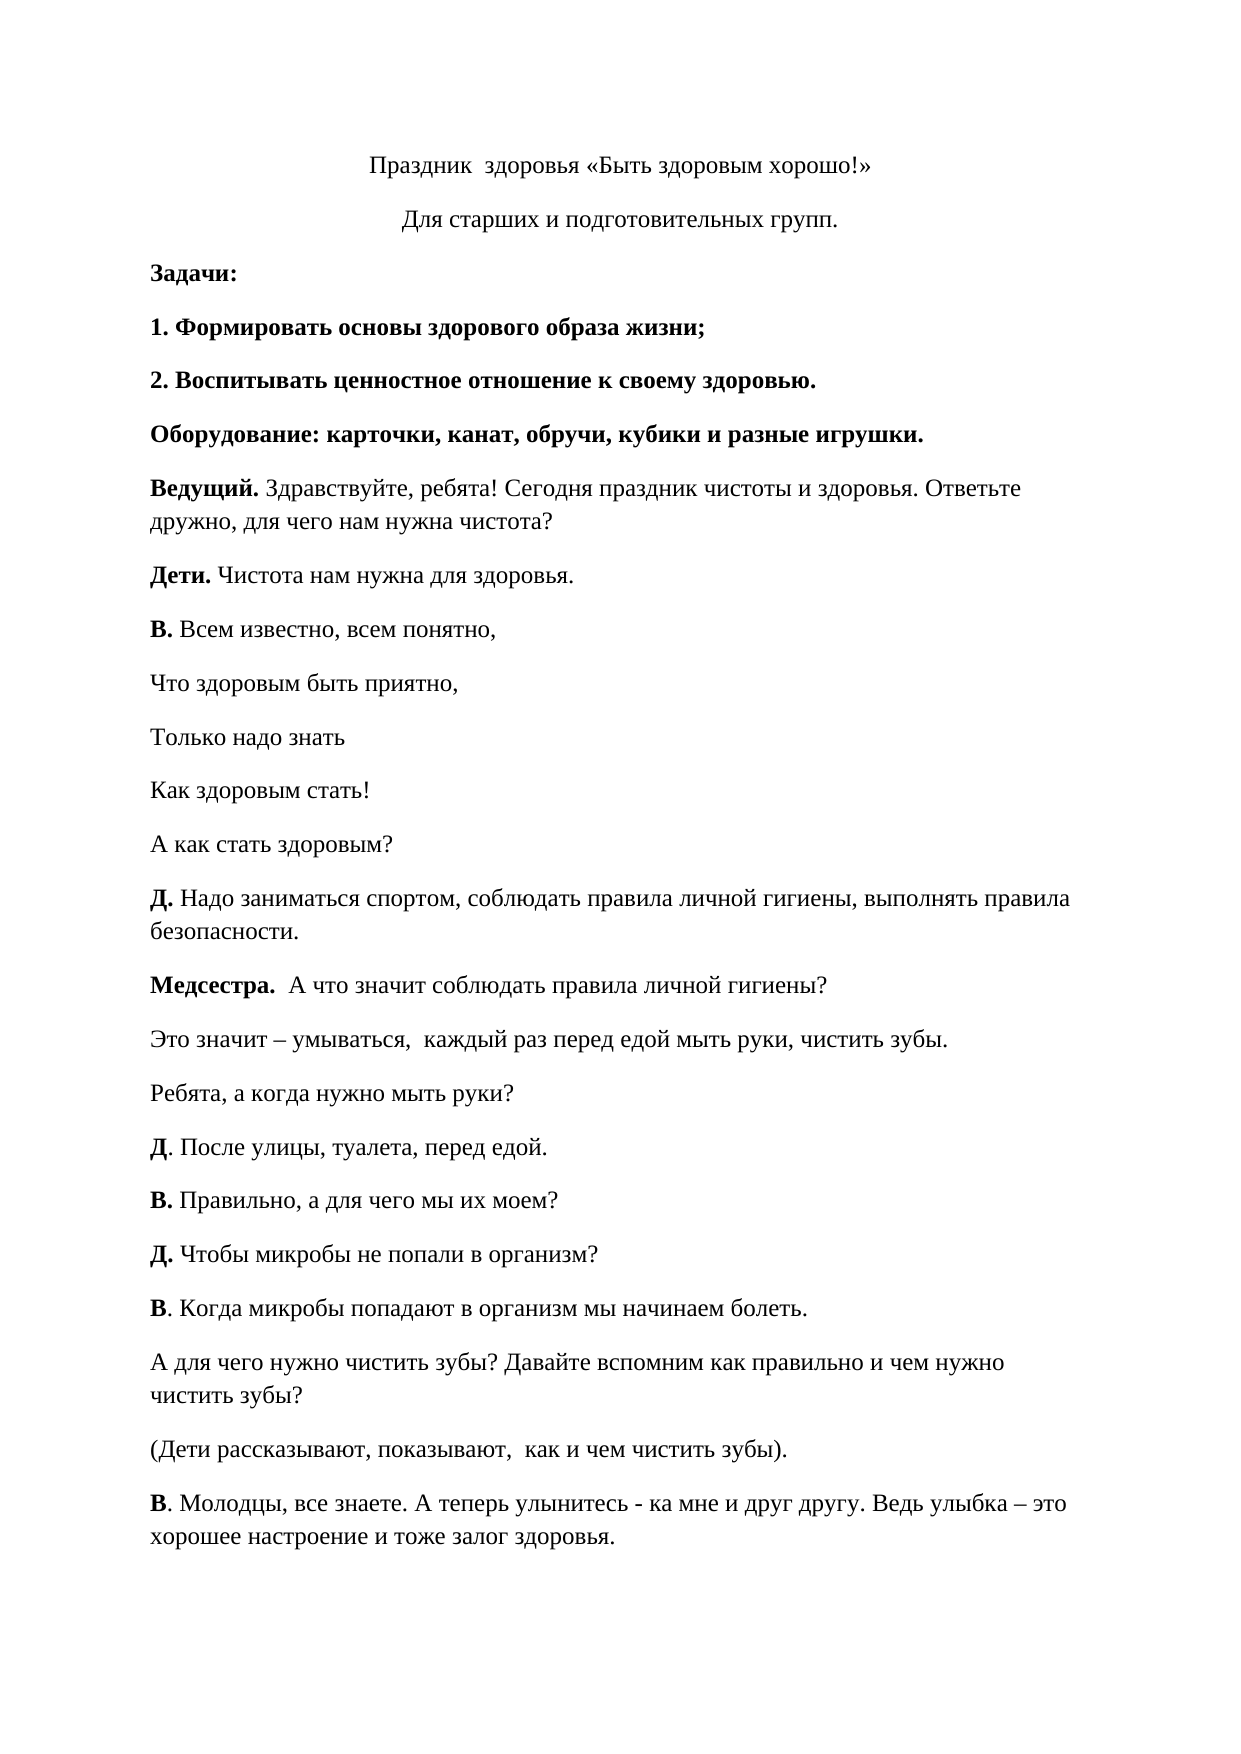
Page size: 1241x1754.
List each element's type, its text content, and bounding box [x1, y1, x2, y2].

text А как стать здоровым? [150, 829, 1090, 858]
text Только надо знать [150, 722, 1090, 750]
text Д. Надо заниматься спортом, соблюдать правила личной гигиены, выполнять правила безопасности. [150, 883, 1090, 945]
text Праздник здоровья «Быть здоровым хорошо!» [150, 150, 1090, 179]
text Ведущий. Здравствуйте, ребята! Сегодня праздник чистоты и здоровья. Ответьте дружно, для чего нам нужна чистота? [150, 473, 1090, 535]
text Дети. Чистота нам нужна для здоровья. [150, 560, 1090, 589]
text А для чего нужно чистить зубы? Давайте вспомним как правильно и чем нужно чистить зубы? [150, 1347, 1090, 1409]
text Как здоровым стать! [150, 775, 1090, 804]
text Задачи: [150, 258, 1090, 286]
text В. Всем известно, всем понятно, [150, 614, 1090, 643]
text Д. После улицы, туалета, перед едой. [150, 1132, 1090, 1160]
text Медсестра. А что значит соблюдать правила личной гигиены? [150, 970, 1090, 999]
text Д. Чтобы микробы не попали в организм? [150, 1239, 1090, 1268]
text Для старших и подготовительных групп. [150, 204, 1090, 233]
text Ребята, а когда нужно мыть руки? [150, 1078, 1090, 1106]
text Это значит – умываться, каждый раз перед едой мыть руки, чистить зубы. [150, 1024, 1090, 1053]
text В. Когда микробы попадают в организм мы начинаем болеть. [150, 1293, 1090, 1322]
text (Дети рассказывают, показывают, как и чем чистить зубы). [150, 1434, 1090, 1463]
text 1. Формировать основы здорового образа жизни; [150, 312, 1090, 340]
text 2. Воспитывать ценностное отношение к своему здоровью. [150, 365, 1090, 394]
text В. Правильно, а для чего мы их моем? [150, 1185, 1090, 1214]
text Что здоровым быть приятно, [150, 668, 1090, 696]
text В. Молодцы, все знаете. А теперь улынитесь - ка мне и друг другу. Ведь улыбка – это хорошее настроение и тоже залог здоровья. [150, 1488, 1090, 1549]
text Оборудование: карточки, канат, обручи, кубики и разные игрушки. [150, 419, 1090, 448]
